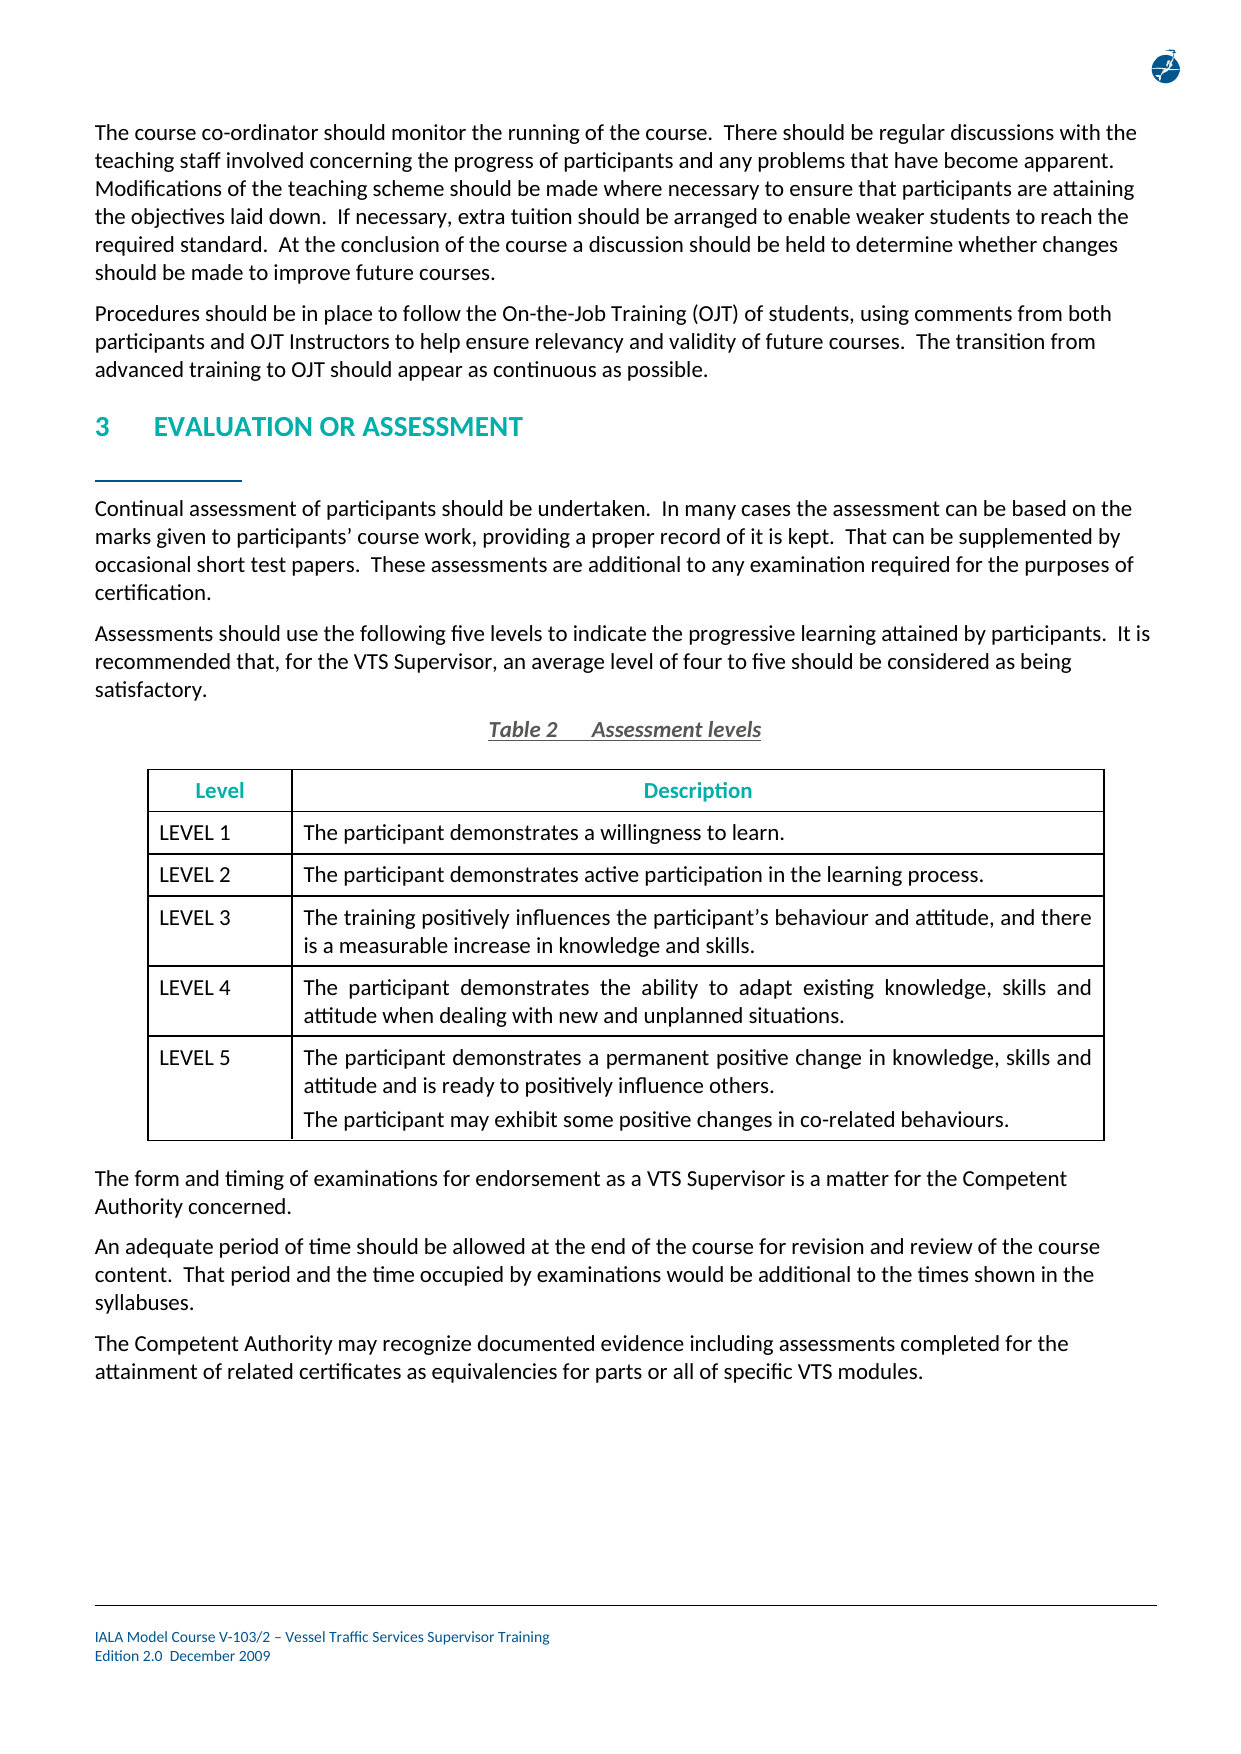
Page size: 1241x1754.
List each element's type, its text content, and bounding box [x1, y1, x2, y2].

table_cell LEVEL 2 [149, 855, 291, 895]
table_cell The participant demonstrates a willingness to learn. [293, 812, 1103, 853]
subtitle EVALUATION OR ASSESSMENT [94, 408, 1157, 443]
text The course co-ordinator should monitor the running of the course. There should be regular discussions with the teaching staff involved concerning the progress of participants and any problems that have become apparent. Modifications of the teaching scheme should be made where necessary to ensure that participants are attaining the objectives laid down. If necessary, extra tuition should be arranged to enable weaker students to reach the required standard. At the conclusion of the course a discussion should be held to determine whether changes should be made to improve future courses. [94, 118, 1157, 286]
table_cell The training positively influences the participant’s behaviour and attitude, and there is a measurable increase in knowledge and skills. [293, 897, 1103, 965]
text Procedures should be in place to follow the On-the-Job Training (OJT) of students, using comments from both participants and OJT Instructors to help ensure relevancy and validity of future courses. The transition from advanced training to OJT should appear as continuous as possible. [94, 299, 1157, 383]
text An adequate period of time should be allowed at the end of the course for revision and review of the course content. That period and the time occupied by examinations would be additional to the times shown in the syllabuses. [94, 1232, 1157, 1317]
text Continual assessment of participants should be undertaken. In many cases the assessment can be based on the marks given to participants’ course work, providing a proper record of it is kept. That can be supplemented by occasional short test papers. These assessments are additional to any examination required for the purposes of certification. [94, 494, 1157, 607]
picture [1120, 0, 1239, 118]
table_cell The participant demonstrates active participation in the learning process. [293, 855, 1103, 895]
table_cell The participant demonstrates a permanent positive change in knowledge, skills and attitude and is ready to positively influence others. The participant may exhibit some positive changes in co-related behaviours. [293, 1037, 1103, 1139]
table_cell LEVEL 3 [149, 897, 291, 965]
table_cell LEVEL 1 [149, 812, 291, 853]
table_header Description [293, 770, 1103, 811]
table_cell The participant demonstrates the ability to adapt existing knowledge, skills and attitude when dealing with new and unplanned situations. [293, 967, 1103, 1035]
text Assessments should use the following five levels to indicate the progressive learning attained by participants. It is recommended that, for the VTS Supervisor, an average level of four to five should be considered as being satisfactory. [94, 619, 1157, 703]
text Assessment levels [94, 716, 1157, 744]
table_header Level [149, 770, 291, 811]
text The Competent Authority may recognize documented evidence including assessments completed for the attainment of related certificates as equivalencies for parts or all of specific VTS modules. [94, 1329, 1157, 1385]
table_cell LEVEL 4 [149, 967, 291, 1035]
text The form and timing of examinations for endorsement as a VTS Supervisor is a matter for the Competent Authority concerned. [94, 1164, 1157, 1220]
table_cell LEVEL 5 [149, 1037, 291, 1139]
